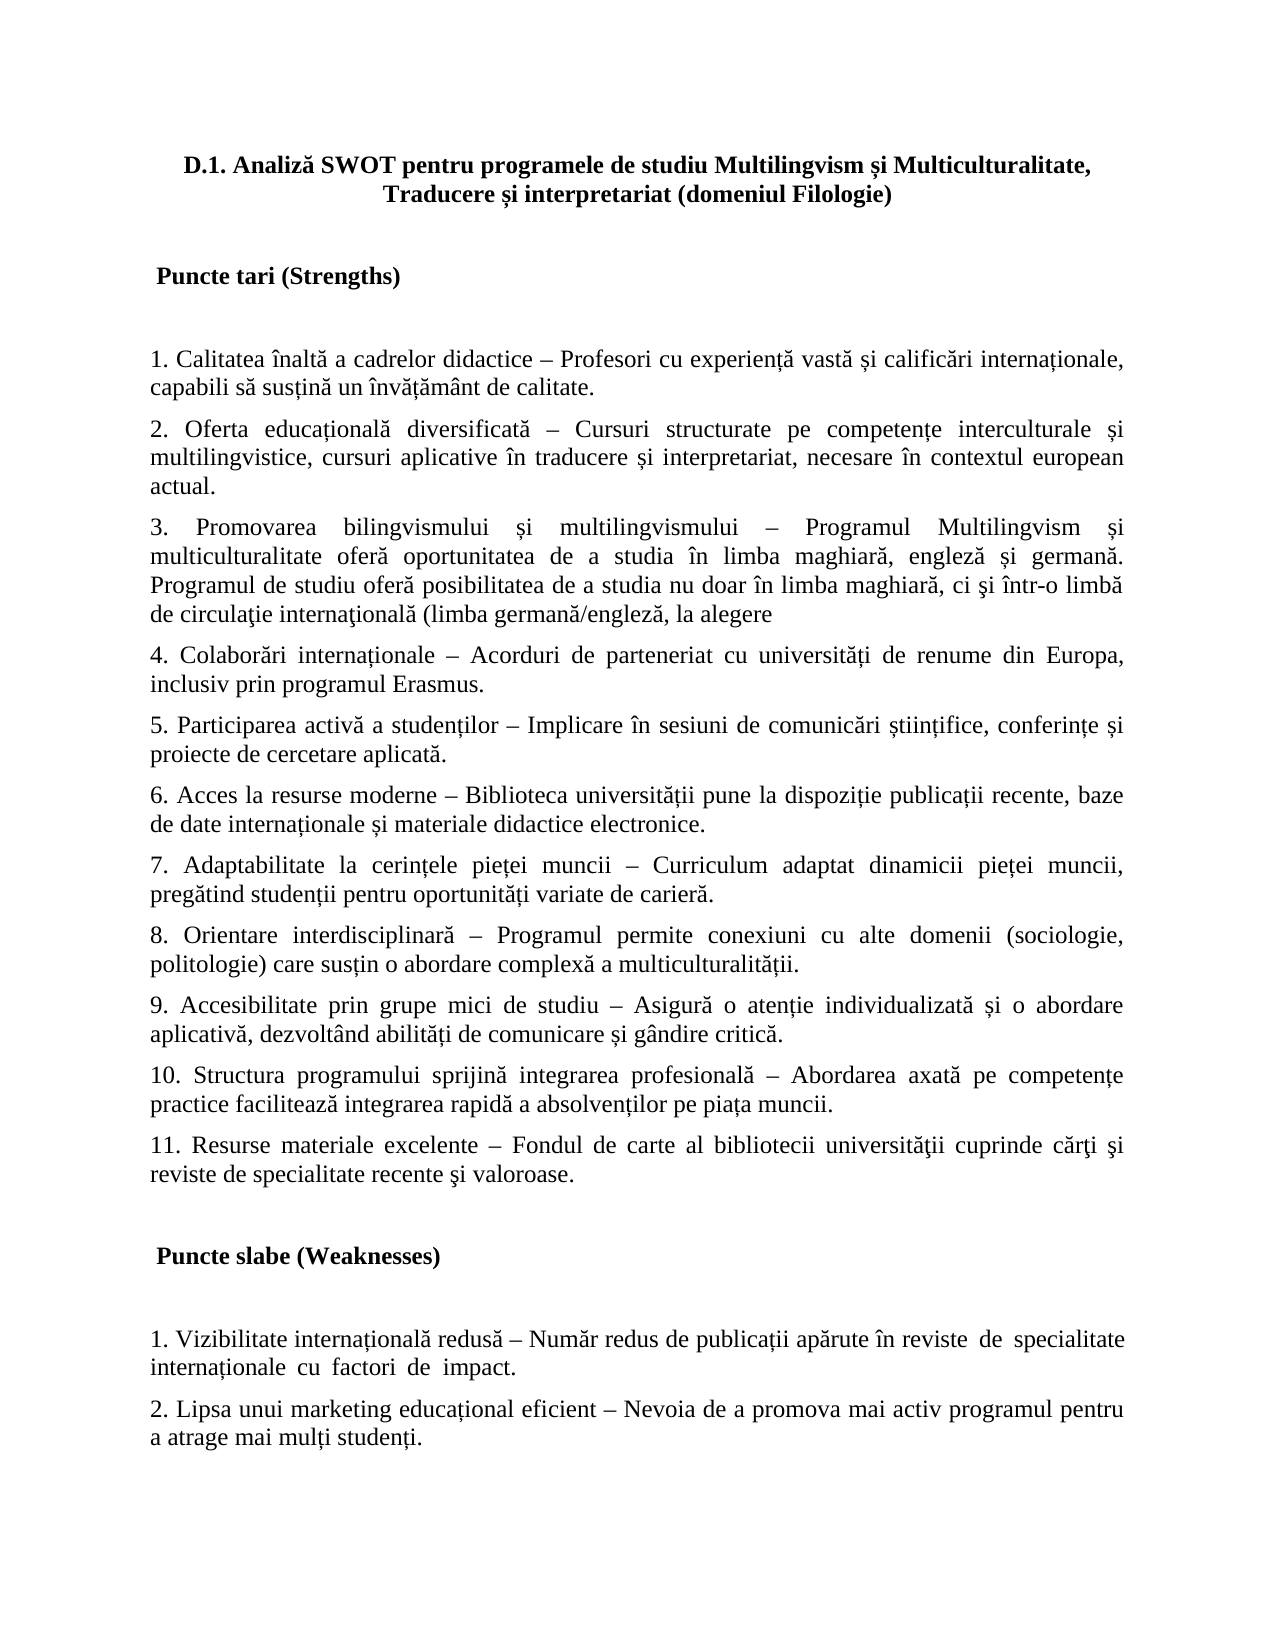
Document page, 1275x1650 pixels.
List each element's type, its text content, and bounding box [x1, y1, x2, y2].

text 11. Resurse materiale excelente – Fondul de carte al bibliotecii universităţii cuprinde cărţi şi reviste de specialitate recente şi valoroase. [150, 1130, 1125, 1187]
text 9. Accesibilitate prin grupe mici de studiu – Asigură o atenție individualizată și o abordare aplicativă, dezvoltând abilități de comunicare și gândire critică. [150, 990, 1125, 1047]
text 7. Adaptabilitate la cerințele pieței muncii – Curriculum adaptat dinamicii pieței muncii, pregătind studenții pentru oportunități variate de carieră. [150, 850, 1125, 907]
text 2. Oferta educațională diversificată – Cursuri structurate pe competențe interculturale și multilingvistice, cursuri aplicative în traducere și interpretariat, necesare în contextul european actual. [150, 414, 1125, 500]
text 2. Lipsa unui marketing educațional eficient – Nevoia de a promova mai activ programul pentru a atrage mai mulți studenți. [150, 1394, 1125, 1451]
text 5. Participarea activă a studenților – Implicare în sesiuni de comunicări științifice, conferințe și proiecte de cercetare aplicată. [150, 710, 1125, 767]
text 1. Vizibilitate internațională redusă – Număr redus de publicații apărute în reviste de specialitate internaționale cu factori de impact. [150, 1324, 1125, 1381]
text 3. Promovarea bilingvismului și multilingvismului – Programul Multilingvism și multiculturalitate oferă oportunitatea de a studia în limba maghiară, engleză și germană. Programul de studiu oferă posibilitatea de a studia nu doar în limba maghiară, ci şi într-o limbă de circulaţie internaţională (limba germană/engleză, la alegere [150, 512, 1125, 627]
text D.1. Analiză SWOT pentru programele de studiu Multilingvism și Multiculturalitate, Traducere și interpretariat (domeniul Filologie) [150, 150, 1125, 207]
text Puncte tari (Strengths) [150, 261, 1125, 290]
text Puncte slabe (Weaknesses) [150, 1241, 1125, 1270]
text 10. Structura programului sprijină integrarea profesională – Abordarea axată pe competențe practice facilitează integrarea rapidă a absolvenților pe piața muncii. [150, 1060, 1125, 1117]
text 6. Acces la resurse moderne – Biblioteca universității pune la dispoziție publicații recente, baze de date internaționale și materiale didactice electronice. [150, 780, 1125, 837]
text 8. Orientare interdisciplinară – Programul permite conexiuni cu alte domenii (sociologie, politologie) care susțin o abordare complexă a multiculturalității. [150, 920, 1125, 977]
text 1. Calitatea înaltă a cadrelor didactice – Profesori cu experiență vastă și calificări internaționale, capabili să susțină un învățământ de calitate. [150, 344, 1125, 401]
text 4. Colaborări internaționale – Acorduri de parteneriat cu universități de renume din Europa, inclusiv prin programul Erasmus. [150, 640, 1125, 697]
